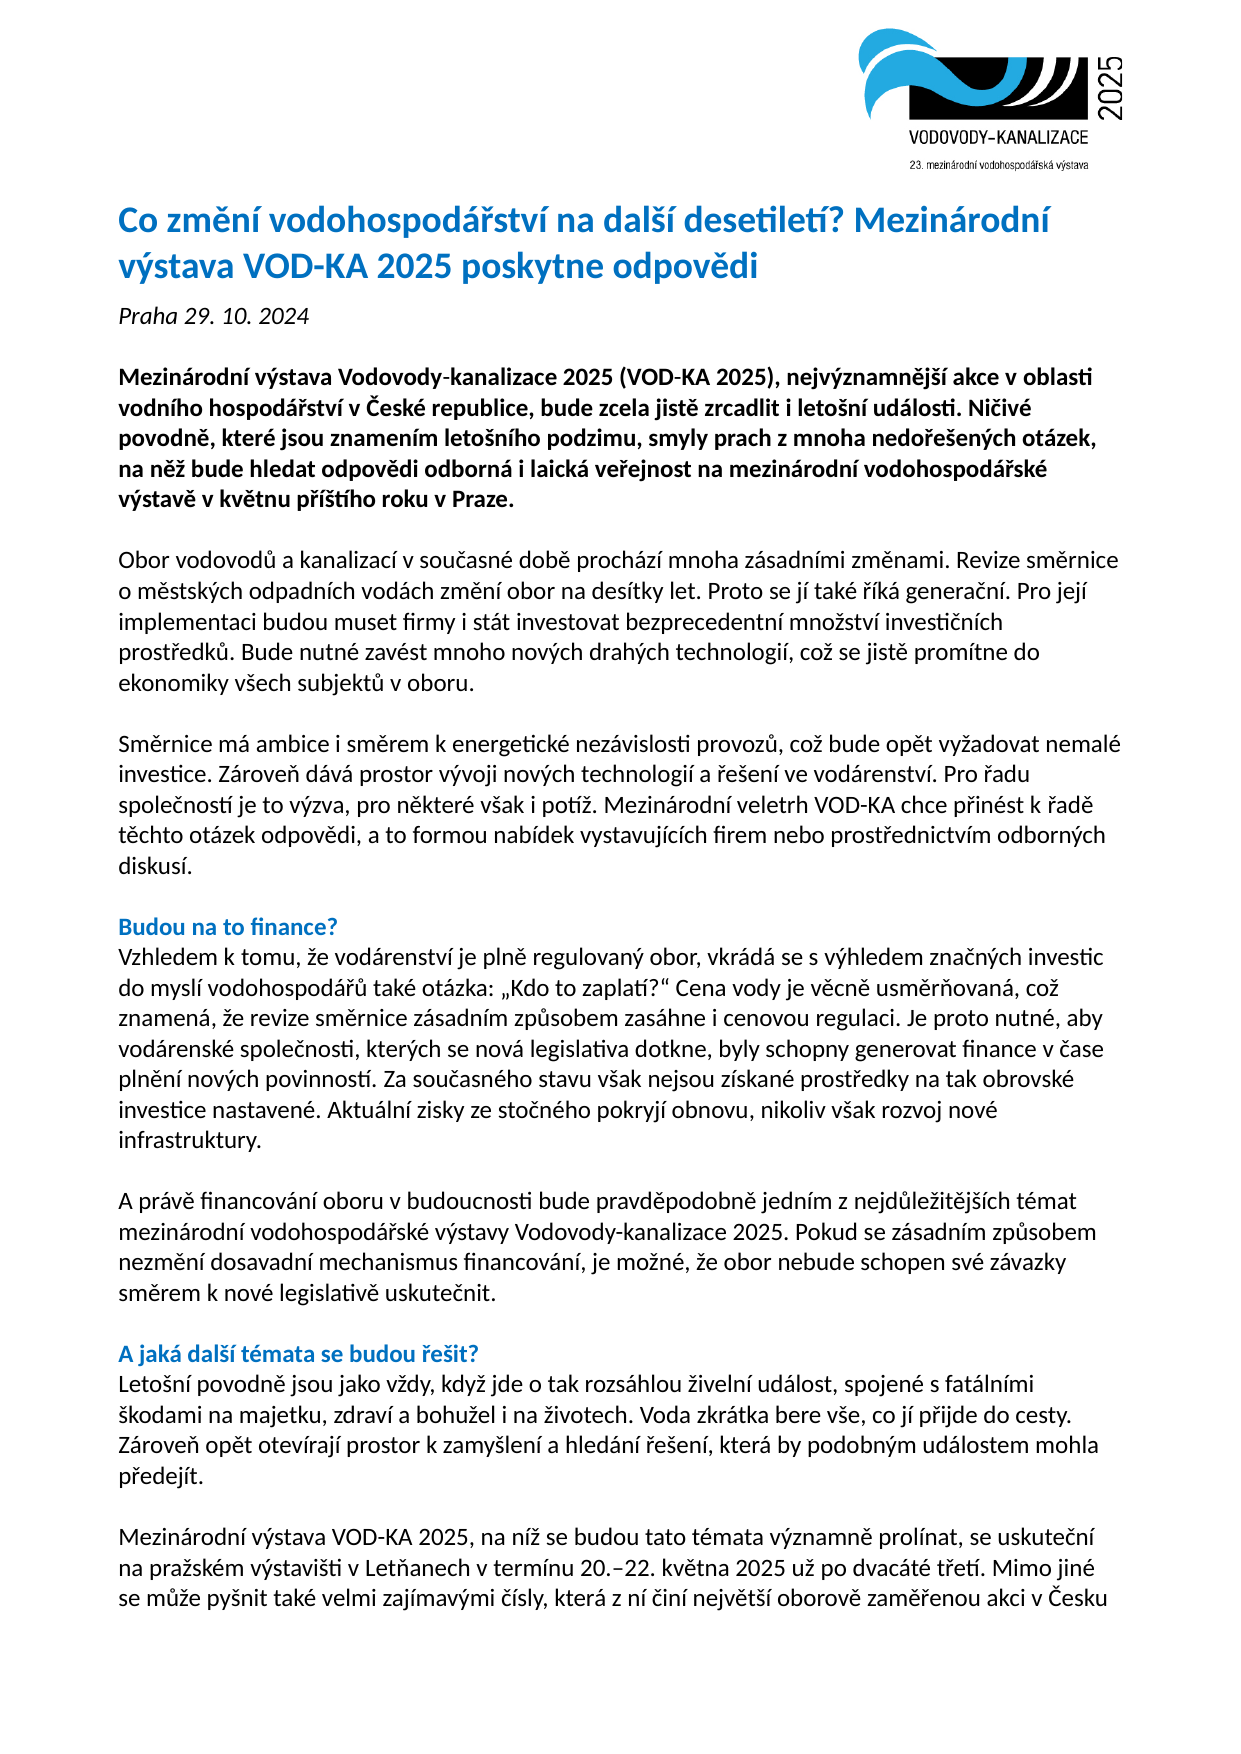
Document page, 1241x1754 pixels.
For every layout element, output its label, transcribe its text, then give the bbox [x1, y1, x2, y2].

text Letošní povodně jsou jako vždy, když jde o tak rozsáhlou živelní událost, spojené s fatálními škodami na majetku, zdraví a bohužel i na životech. Voda zkrátka bere vše, co jí přijde do cesty. Zároveň opět otevírají prostor k zamyšlení a hledání řešení, která by podobným událostem mohla předejít. [118, 1369, 1122, 1491]
text A jaká další témata se budou řešit? [118, 1338, 1122, 1369]
text Vzhledem k tomu, že vodárenství je plně regulovaný obor, vkrádá se s výhledem značných investic do myslí vodohospodářů také otázka: „Kdo to zaplatí?“ Cena vody je věcně usměrňovaná, což znamená, že revize směrnice zásadním způsobem zasáhne i cenovou regulaci. Je proto nutné, aby vodárenské společnosti, kterých se nová legislativa dotkne, byly schopny generovat finance v čase plnění nových povinností. Za současného stavu však nejsou získané prostředky na tak obrovské investice nastavené. Aktuální zisky ze stočného pokryjí obnovu, nikoliv však rozvoj nové infrastruktury. [118, 941, 1122, 1155]
text Budou na to finance? [118, 911, 1122, 941]
subtitle Co změní vodohospodářství na další desetiletí? Mezinárodní výstava VOD-KA 2025 poskytne odpovědi [118, 196, 1122, 288]
text A právě financování oboru v budoucnosti bude pravděpodobně jedním z nejdůležitějších témat mezinárodní vodohospodářské výstavy Vodovody-kanalizace 2025. Pokud se zásadním způsobem nezmění dosavadní mechanismus financování, je možné, že obor nebude schopen své závazky směrem k nové legislativě uskutečnit. [118, 1186, 1122, 1308]
picture [858, 28, 1123, 172]
text Mezinárodní výstava Vodovody-kanalizace 2025 (VOD-⁠⁠KA 2025), nejvýznamnější akce v oblasti vodního hospodářství v České republice, bude zcela jistě zrcadlit i letošní události. Ničivé povodně, které jsou znamením letošního podzimu, smyly prach z mnoha nedořešených otázek, na něž bude hledat odpovědi odborná i laická veřejnost na mezinárodní vodohospodářské výstavě v květnu příštího roku v Praze. [118, 361, 1122, 514]
text Směrnice má ambice i směrem k energetické nezávislosti provozů, což bude opět vyžadovat nemalé investice. Zároveň dává prostor vývoji nových technologií a řešení ve vodárenství. Pro řadu společností je to výzva, pro některé však i potíž. Mezinárodní veletrh VOD-KA chce přinést k řadě těchto otázek odpovědi, a to formou nabídek vystavujících firem nebo prostřednictvím odborných diskusí. [118, 728, 1122, 880]
text Obor vodovodů a kanalizací v současné době prochází mnoha zásadními změnami. Revize směrnice o městských odpadních vodách změní obor na desítky let. Proto se jí také říká generační. Pro její implementaci budou muset firmy i stát investovat bezprecedentní množství investičních prostředků. Bude nutné zavést mnoho nových drahých technologií, což se jistě promítne do ekonomiky všech subjektů v oboru. [118, 544, 1122, 697]
text Praha 29. 10. 2024 [118, 300, 1122, 331]
